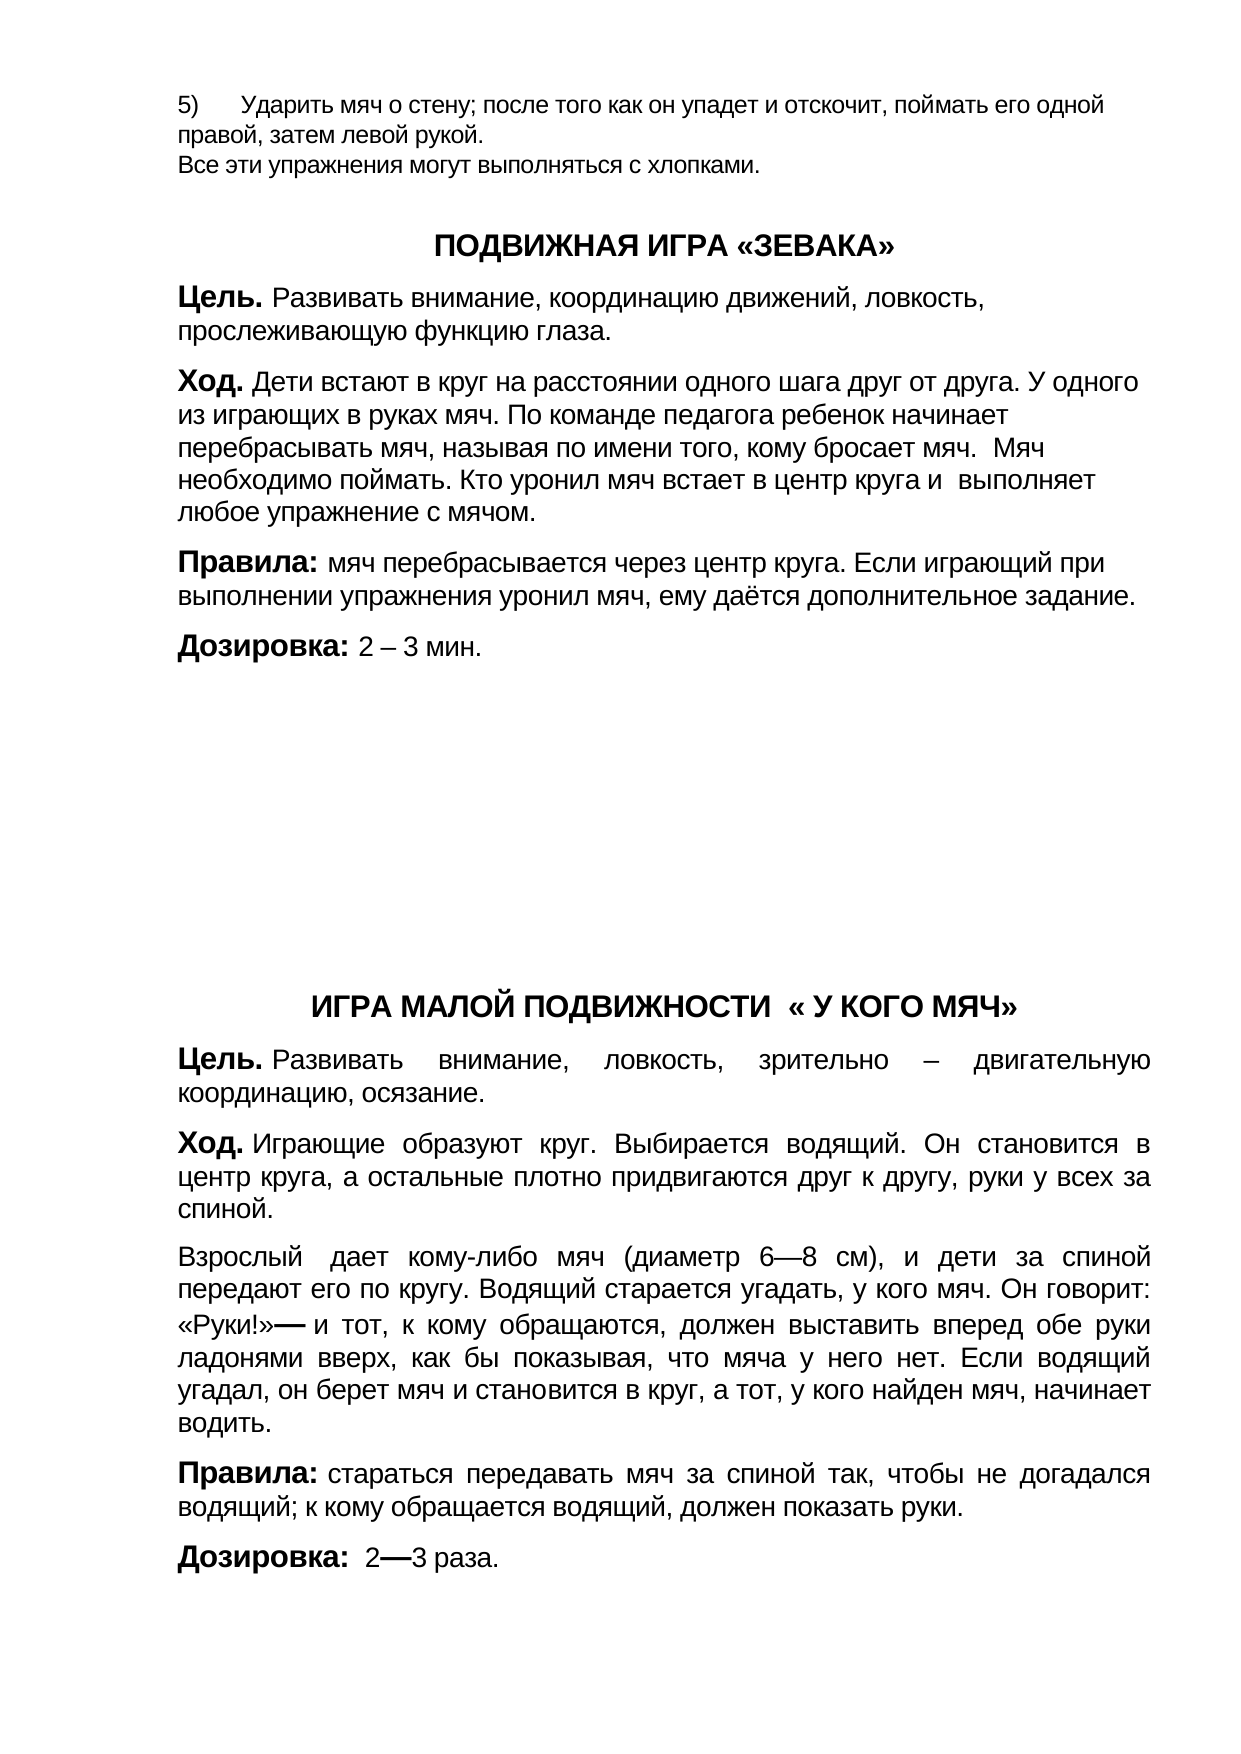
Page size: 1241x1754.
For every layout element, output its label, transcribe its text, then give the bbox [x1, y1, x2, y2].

text Ход. Играющие образуют круг. Выбирается водящий. Он становится в центр круга, а остальные плотно придвигаются друг к другу, руки у всех за спиной. [177, 1124, 1152, 1224]
text ПОДВИЖНАЯ ИГРА «ЗЕВАКА» [177, 227, 1152, 263]
text Цель. Развивать внимание, ловкость, зрительно – двигательную координацию, осязание. [177, 1040, 1152, 1108]
text Цель. Развивать внимание, координацию движений, ловкость, прослеживающую функцию глаза. [177, 278, 1152, 347]
text Дозировка: 2 – 3 мин. [177, 627, 1152, 663]
text ИГРА МАЛОЙ ПОДВИЖНОСТИ « У КОГО МЯЧ» [177, 988, 1152, 1024]
text Правила: мяч перебрасывается через центр круга. Если играющий при выполнении упражнения уронил мяч, ему даётся дополнительное задание. [177, 543, 1152, 612]
text Взрослый дает кому-либо мяч (диаметр 6—8 см), и дети за спиной передают его по кругу. Водящий старается угадать, у кого мяч. Он говорит: «Руки!»— и тот, к кому обращаются, должен выставить вперед обе руки ладонями вверх, как бы показывая, что мяча у него нет. Если водящий угадал, он берет мяч и становится в круг, а тот, у кого найден мяч, начинает водить. [177, 1240, 1152, 1438]
text Дозировка: 2—3 раза. [177, 1538, 1152, 1573]
text Ход. Дети встают в круг на расстоянии одного шага друг от друга. У одного из играющих в руках мяч. По команде педагога ребенок начинает перебрасывать мяч, называя по имени того, кому бросает мяч. Мяч необходимо поймать. Кто уронил мяч встает в центр круга и выполняет любое упражнение с мячом. [177, 362, 1152, 528]
text Правила: стараться передавать мяч за спиной так, чтобы не догадался водящий; к кому обращается водящий, должен показать руки. [177, 1454, 1152, 1522]
text 5) Ударить мяч о стену; после того как он упадет и отскочит, поймать его одной правой, затем левой рукой. [177, 89, 1152, 149]
text Все эти упражнения могут выполняться с хлопками. [177, 149, 1152, 179]
